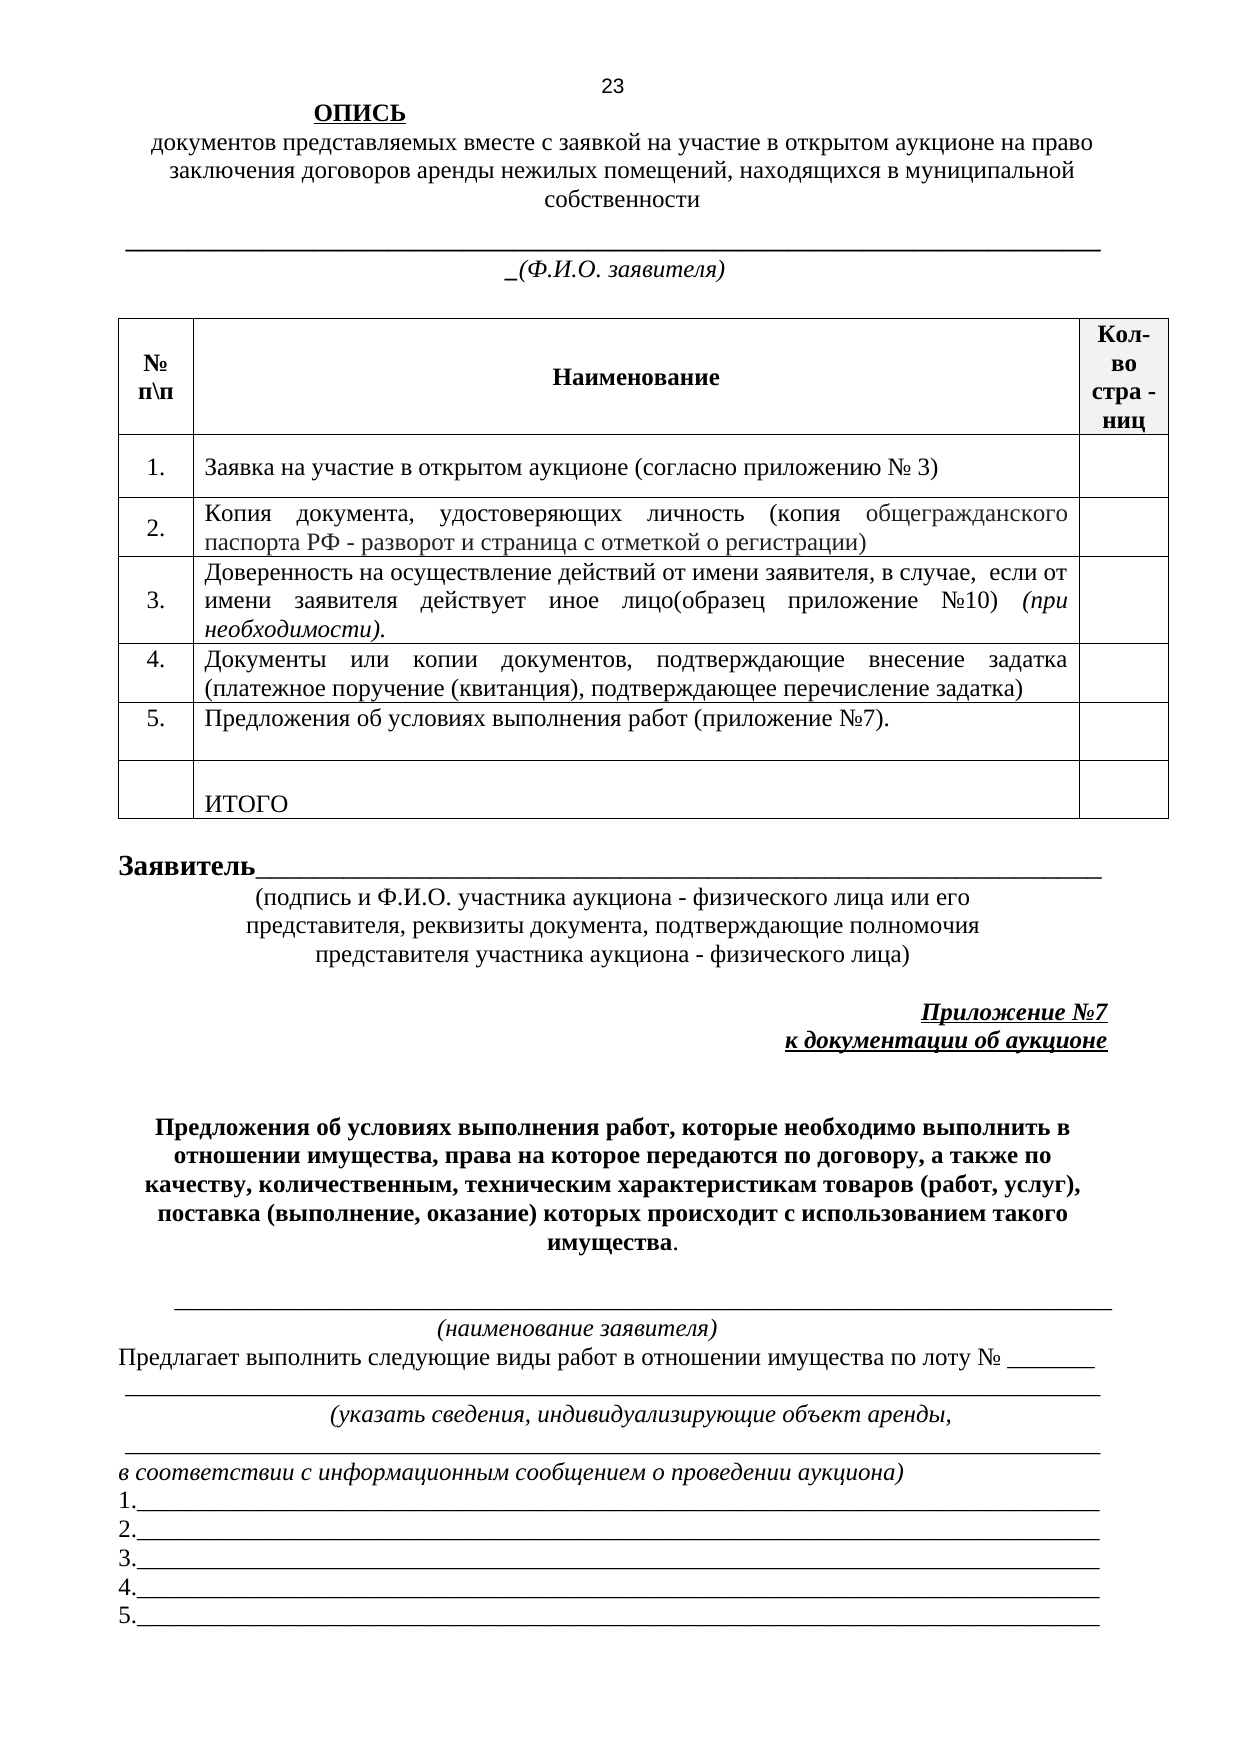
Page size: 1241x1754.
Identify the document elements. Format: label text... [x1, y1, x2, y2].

table_cell 5. [119, 703, 193, 760]
text (указать сведения, индивидуализирующие объект аренды, [118, 1399, 1107, 1428]
text представителя участника аукциона - физического лица) [118, 939, 1107, 968]
table_cell [119, 761, 193, 818]
table_cell [1080, 761, 1168, 818]
table_cell 4. [119, 644, 193, 702]
text 2._____________________________________________________________________________ [118, 1514, 1107, 1543]
text ______________________________________________________________________________ [118, 1370, 1107, 1399]
text Предложения об условиях выполнения работ, которые необходимо выполнить в отношении имущества, права на которое передаются по договору, а также по качеству, количественным, техническим характеристикам товаров (работ, услуг), поставка (выполнение, оказание) которых происходит с использованием такого имущества. [118, 1112, 1107, 1255]
text Приложение №7 [118, 997, 1107, 1025]
text документов представляемых вместе с заявкой на участие в открытом аукционе на право заключения договоров аренды нежилых помещений, находящихся в муниципальной собственности [137, 127, 1107, 213]
text ОПИСЬ [118, 98, 1107, 127]
table_cell Доверенность на осуществление действий от имени заявителя, в случае, если от имени заявителя действует иное лицо(образец приложение №10) (при необходимости). [194, 557, 1079, 643]
subtitle _______________________________________________________________________________(Ф.И.О. заявителя) [118, 225, 1113, 283]
table_cell 3. [119, 557, 193, 643]
text ______________________________________________________________________________ [118, 1428, 1107, 1457]
text представителя, реквизиты документа, подтверждающие полномочия [118, 910, 1107, 939]
text к документации об аукционе [118, 1025, 1107, 1054]
table_cell Копия документа, удостоверяющих личность (копия общегражданского паспорта РФ - разворот и страница с отметкой о регистрации) [194, 498, 1079, 556]
table_cell [1080, 644, 1168, 702]
table_header Кол-во стра - ниц [1080, 319, 1168, 434]
table_cell Предложения об условиях выполнения работ (приложение №7). [194, 703, 1079, 760]
text 3._____________________________________________________________________________ [118, 1543, 1107, 1572]
table_cell 2. [119, 498, 193, 556]
table_cell Заявка на участие в открытом аукционе (согласно приложению № 3) [194, 435, 1079, 497]
text Предлагает выполнить следующие виды работ в отношении имущества по лоту № _______ [118, 1342, 1107, 1370]
table_cell [1080, 703, 1168, 760]
table_cell ИТОГО [194, 761, 1079, 818]
table_cell [1080, 557, 1168, 643]
text 5._____________________________________________________________________________ [118, 1600, 1107, 1629]
text (подпись и Ф.И.О. участника аукциона - физического лица или его [118, 882, 1107, 910]
text (наименование заявителя) [118, 1313, 1112, 1342]
table_cell [1080, 435, 1168, 497]
table_header Наименование [194, 319, 1079, 434]
table_header № п\п [119, 319, 193, 434]
table_cell 1. [119, 435, 193, 497]
text Заявитель__________________________________________________________ [118, 848, 1107, 882]
text в соответствии с информационным сообщением о проведении аукциона) [118, 1457, 1107, 1485]
table_cell [1080, 498, 1168, 556]
text 4._____________________________________________________________________________ [118, 1572, 1107, 1600]
table_cell Документы или копии документов, подтверждающие внесение задатка (платежное поручение (квитанция), подтверждающее перечисление задатка) [194, 644, 1079, 702]
text 1._____________________________________________________________________________ [118, 1485, 1107, 1514]
text ___________________________________________________________________________ [118, 1284, 1112, 1313]
